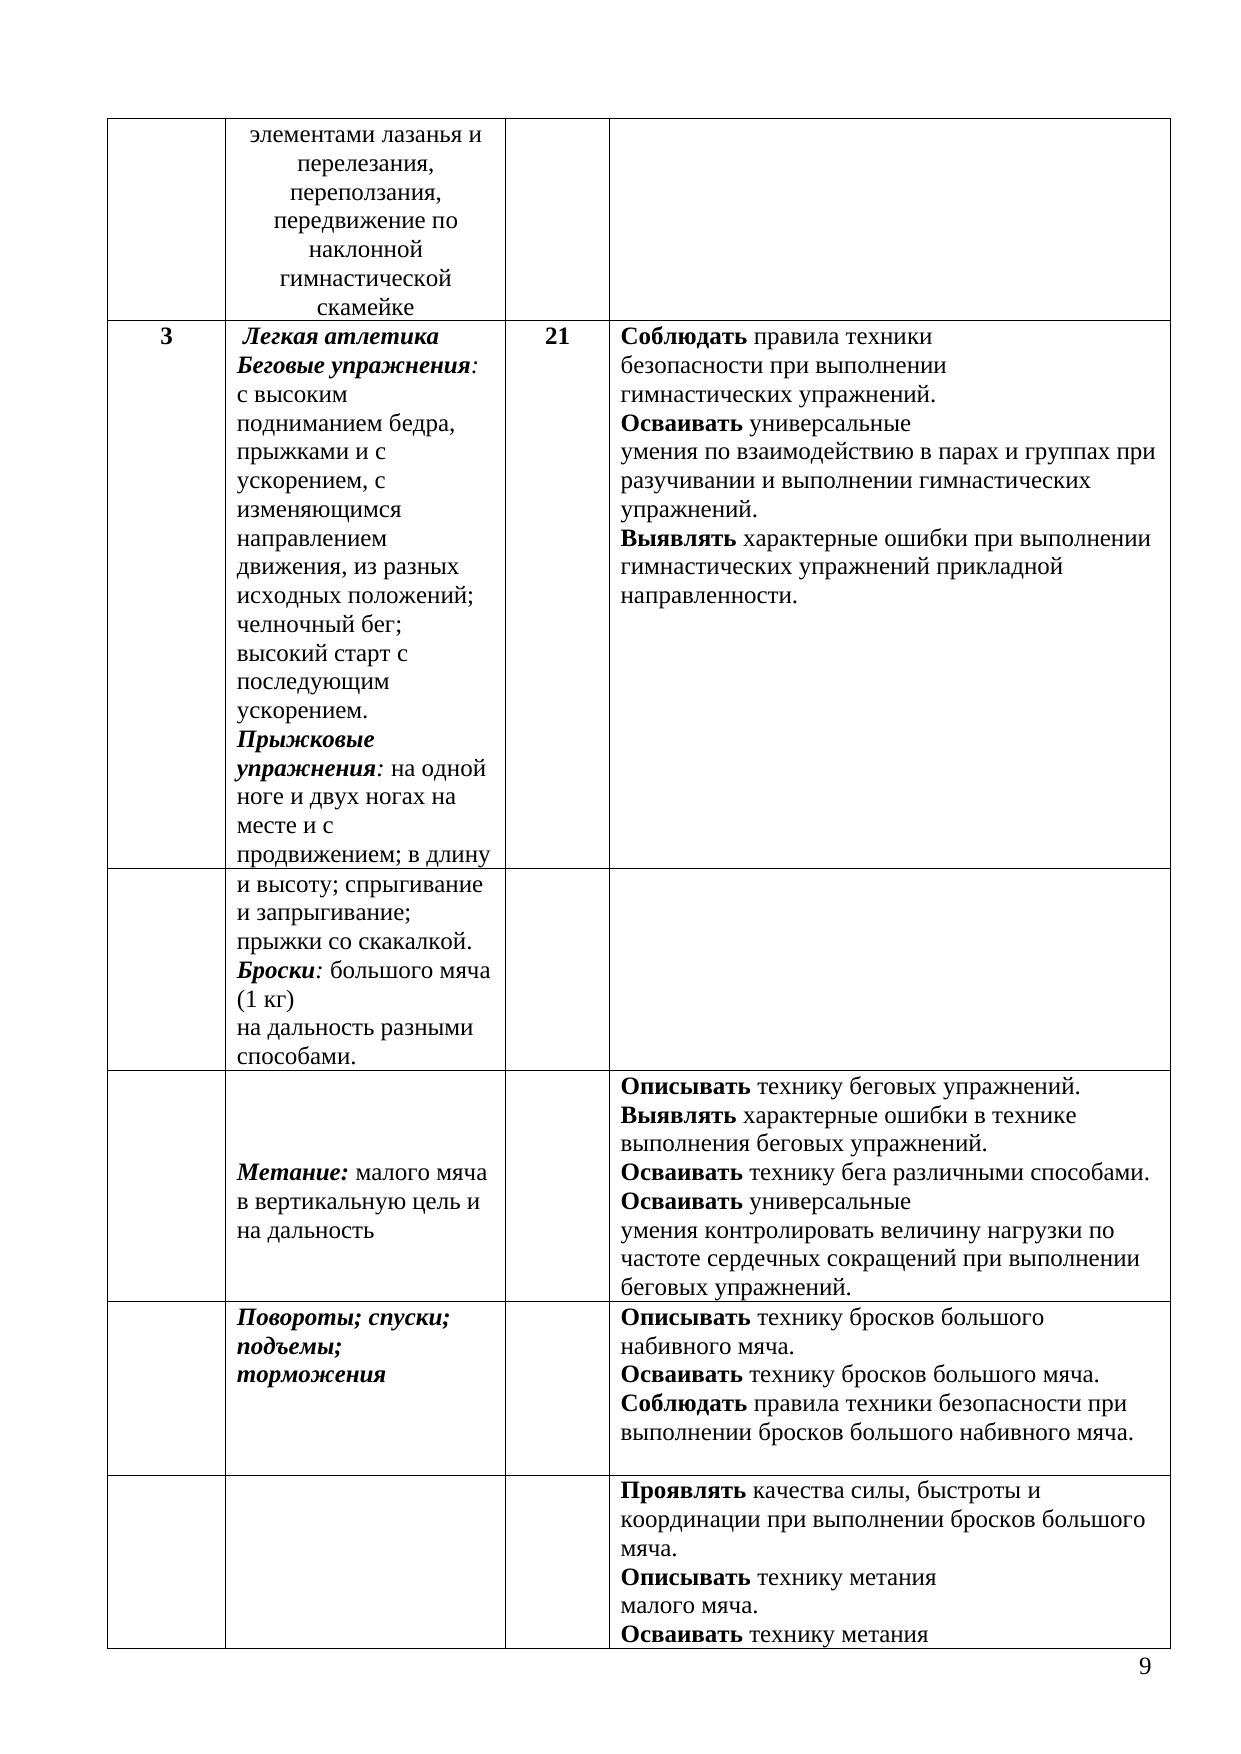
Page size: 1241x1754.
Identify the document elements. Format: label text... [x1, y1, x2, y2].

table_cell [506, 1071, 609, 1301]
table_cell [610, 869, 1170, 1070]
table_cell [108, 1476, 225, 1648]
table_cell Описывать технику беговых упражнений. Выявлять характерные ошибки в технике выполнения беговых упражнений. Осваивать технику бега различными способами. Осваивать универсальные умения контролировать величину нагрузки по частоте сердечных сокращений при выполнении беговых упражнений. [610, 1071, 1170, 1301]
table_cell [506, 869, 609, 1070]
table_cell 21 [506, 321, 609, 868]
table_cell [610, 119, 1170, 320]
table_cell Легкая атлетика Беговые упражнения: с высоким подниманием бедра, прыжками и с ускорением, с изменяющимся направлением движения, из разных исходных положений; челночный бег; высокий старт с последующим ускорением. Прыжковые упражнения: на одной ноге и двух ногах на месте и с продвижением; в длину [226, 321, 505, 868]
table_cell 19 [506, 119, 609, 320]
table_cell [108, 1071, 225, 1301]
table_cell [108, 869, 225, 1070]
table_cell [506, 1302, 609, 1474]
table_cell Метание: малого мяча в вертикальную цель и на дальность [226, 1071, 505, 1301]
table_cell Описывать технику бросков большого набивного мяча. Осваивать технику бросков большого мяча. Соблюдать правила техники безопасности при выполнении бросков большого набивного мяча. [610, 1302, 1170, 1474]
table_cell [226, 1476, 505, 1648]
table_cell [226, 119, 505, 320]
table_cell 2 [108, 119, 225, 320]
table_cell [506, 1476, 609, 1648]
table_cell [610, 1476, 1170, 1648]
table_cell Соблюдать правила техники безопасности при выполнении гимнастических упражнений. Осваивать универсальные умения по взаимодействию в парах и группах при разучивании и выполнении гимнастических упражнений. Выявлять характерные ошибки при выполнении гимнастических упражнений прикладной направленности. [610, 321, 1170, 868]
table_cell и высоту; спрыгивание и запрыгивание; прыжки со скакалкой. Броски: большого мяча (1 кг) на дальность разными способами. [226, 869, 505, 1070]
table_cell 3 [108, 321, 225, 868]
table_cell [108, 1302, 225, 1474]
table_cell Повороты; спуски; подъемы; торможения [226, 1302, 505, 1474]
